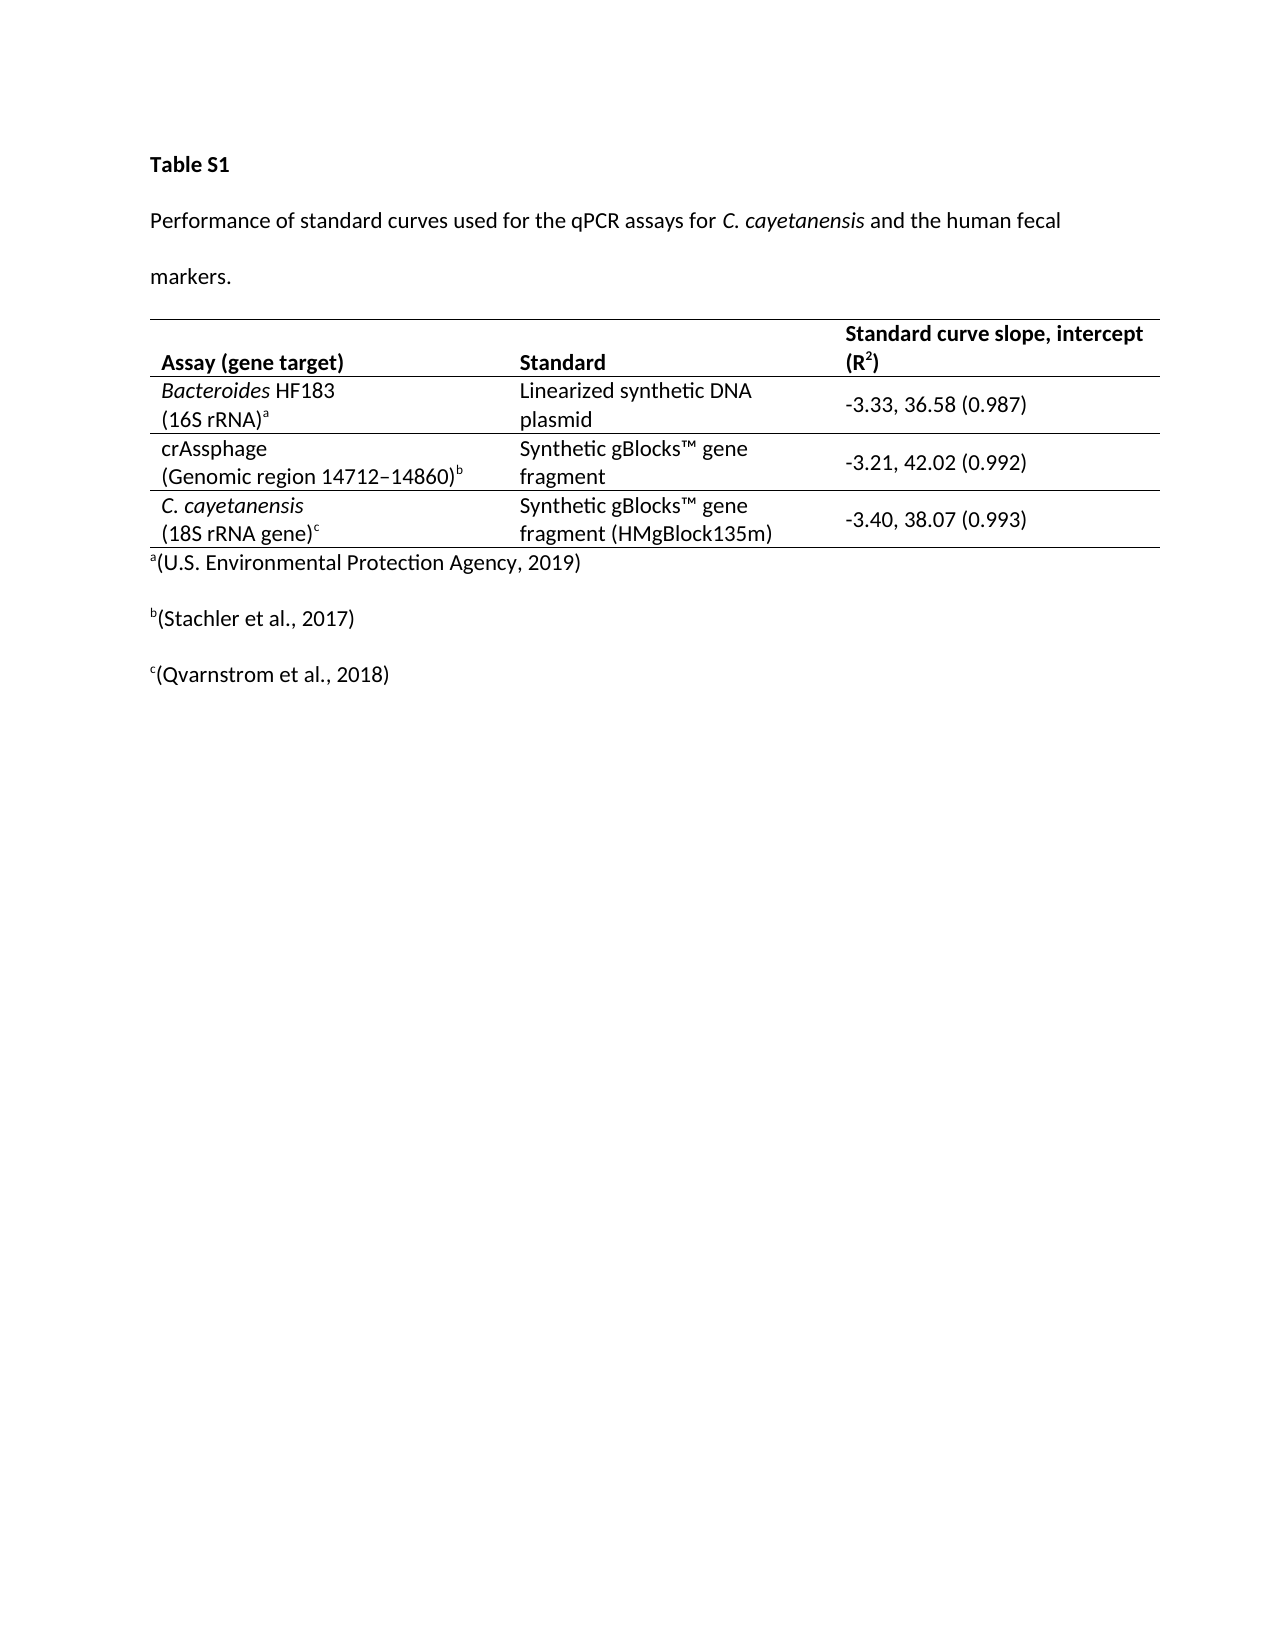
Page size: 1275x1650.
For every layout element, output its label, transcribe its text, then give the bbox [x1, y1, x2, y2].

table_header Assay (gene target) [150, 320, 508, 376]
table_header Standard curve slope, intercept (R2) [834, 320, 1160, 376]
table_cell -3.40, 38.07 (0.993) [834, 491, 1160, 547]
table_cell -3.33, 36.58 (0.987) [834, 377, 1160, 433]
text a(U.S. Environmental Protection Agency, 2019) [150, 548, 1125, 576]
table_cell Synthetic gBlocks™ gene fragment [508, 434, 834, 490]
table_cell -3.21, 42.02 (0.992) [834, 434, 1160, 490]
text b(Stachler et al., 2017) [150, 604, 1125, 632]
table_header Standard [508, 320, 834, 376]
text c(Qvarnstrom et al., 2018) [150, 661, 1125, 689]
table_cell Linearized synthetic DNA plasmid [508, 377, 834, 433]
text Table S1 [150, 150, 1125, 178]
table_cell C. cayetanensis (18S rRNA gene)c [150, 491, 508, 547]
table_cell Synthetic gBlocks™ gene fragment (HMgBlock135m) [508, 491, 834, 547]
table_cell Bacteroides HF183 (16S rRNA)a [150, 377, 508, 433]
table_cell crAssphage (Genomic region 14712–14860)b [150, 434, 508, 490]
text Performance of standard curves used for the qPCR assays for C. cayetanensis and the human fecal markers. [150, 206, 1125, 290]
